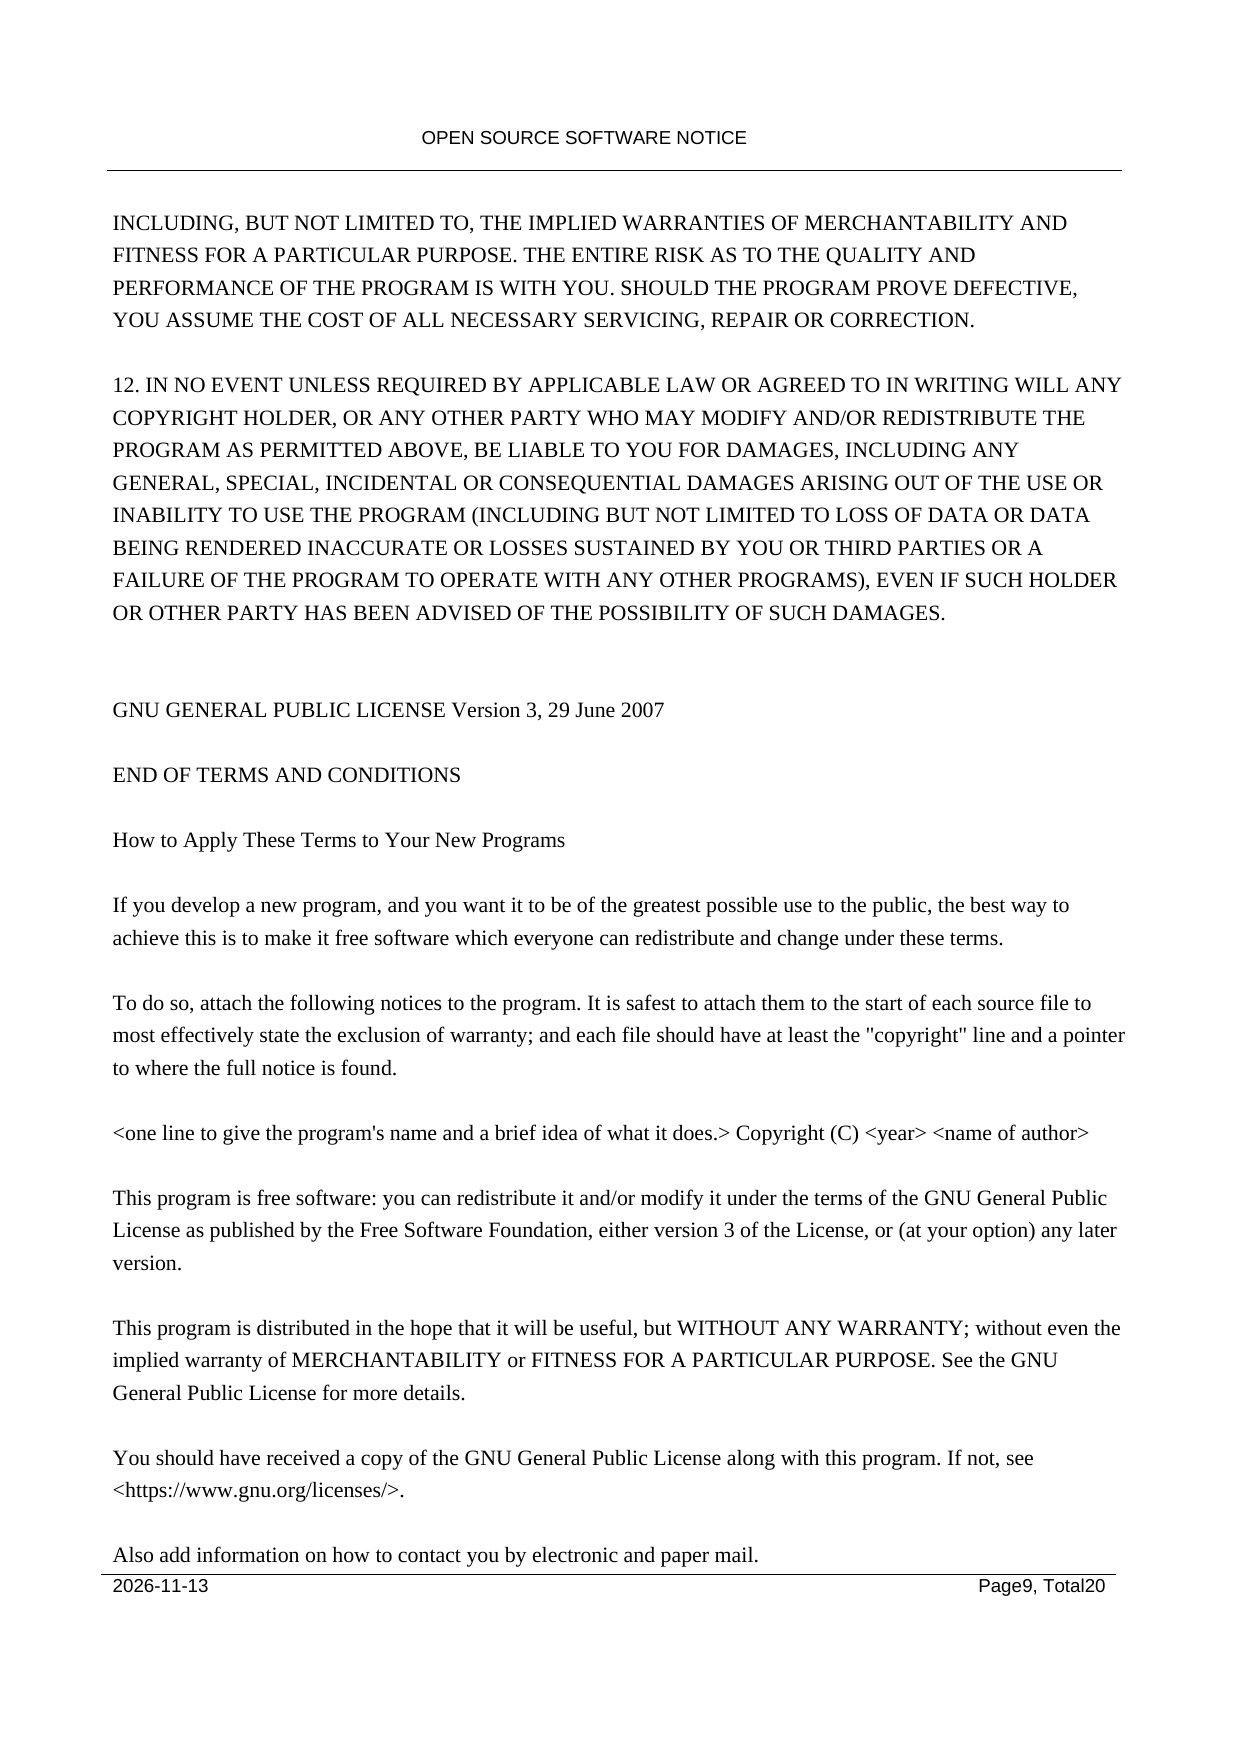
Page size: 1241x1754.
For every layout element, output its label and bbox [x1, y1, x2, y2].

text [112, 206, 1128, 1571]
